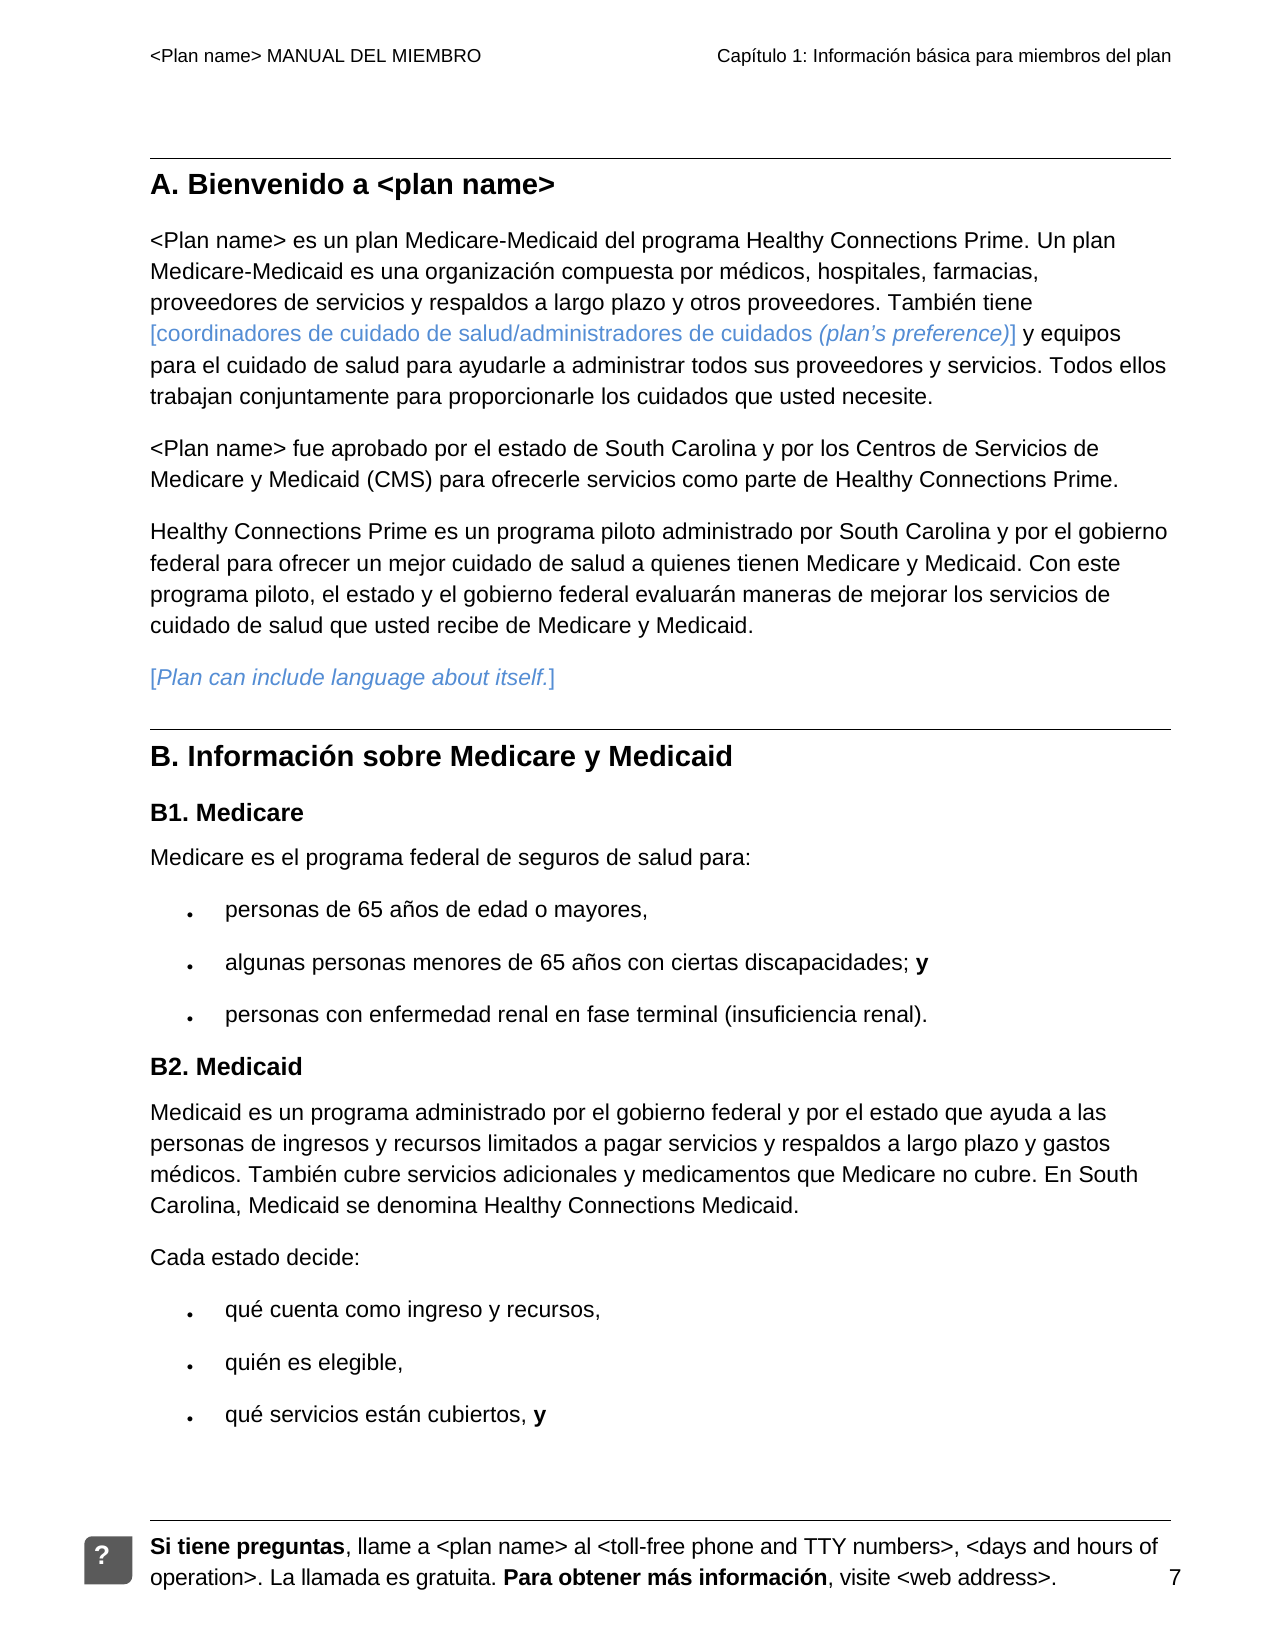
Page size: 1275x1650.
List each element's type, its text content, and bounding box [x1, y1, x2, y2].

subtitle Bienvenido a <plan name> [150, 159, 1171, 202]
list qué servicios están cubiertos, y [187, 1397, 1096, 1428]
list quién es elegible, [187, 1345, 1096, 1376]
text Medicaid es un programa administrado por el gobierno federal y por el estado que ayuda a las personas de ingresos y recursos limitados a pagar servicios y respaldos a largo plazo y gastos médicos. También cubre servicios adicionales y medicamentos que Medicare no cubre. En South Carolina, Medicaid se denomina Healthy Connections Medicaid. [150, 1095, 1171, 1220]
subtitle B2. Medicaid [150, 1049, 1096, 1082]
text <Plan name> es un plan Medicare-Medicaid del programa Healthy Connections Prime. Un plan Medicare-Medicaid es una organización compuesta por médicos, hospitales, farmacias, proveedores de servicios y respaldos a largo plazo y otros proveedores. También tiene [coordinadores de cuidado de salud/administradores de cuidados (plan’s preference)] y equipos para el cuidado de salud para ayudarle a administrar todos sus proveedores y servicios. Todos ellos trabajan conjuntamente para proporcionarle los cuidados que usted necesite. [150, 223, 1171, 411]
list personas con enfermedad renal en fase terminal (insuficiencia renal). [187, 997, 1096, 1028]
text [Plan can include language about itself.] [150, 661, 1171, 692]
list personas de 65 años de edad o mayores, [187, 893, 1096, 924]
text Cada estado decide: [150, 1241, 1171, 1272]
text Healthy Connections Prime es un programa piloto administrado por South Carolina y por el gobierno federal para ofrecer un mejor cuidado de salud a quienes tienen Medicare y Medicaid. Con este programa piloto, el estado y el gobierno federal evaluarán maneras de mejorar los servicios de cuidado de salud que usted recibe de Medicare y Medicaid. [150, 515, 1171, 640]
text <Plan name> fue aprobado por el estado de South Carolina y por los Centros de Servicios de Medicare y Medicaid (CMS) para ofrecerle servicios como parte de Healthy Connections Prime. [150, 431, 1171, 494]
text Medicare es el programa federal de seguros de salud para: [150, 841, 1171, 872]
subtitle B1. Medicare [150, 795, 1096, 828]
list algunas personas menores de 65 años con ciertas discapacidades; y [187, 945, 1096, 976]
list qué cuenta como ingreso y recursos, [187, 1293, 1096, 1324]
subtitle Información sobre Medicare y Medicaid [150, 730, 1171, 774]
